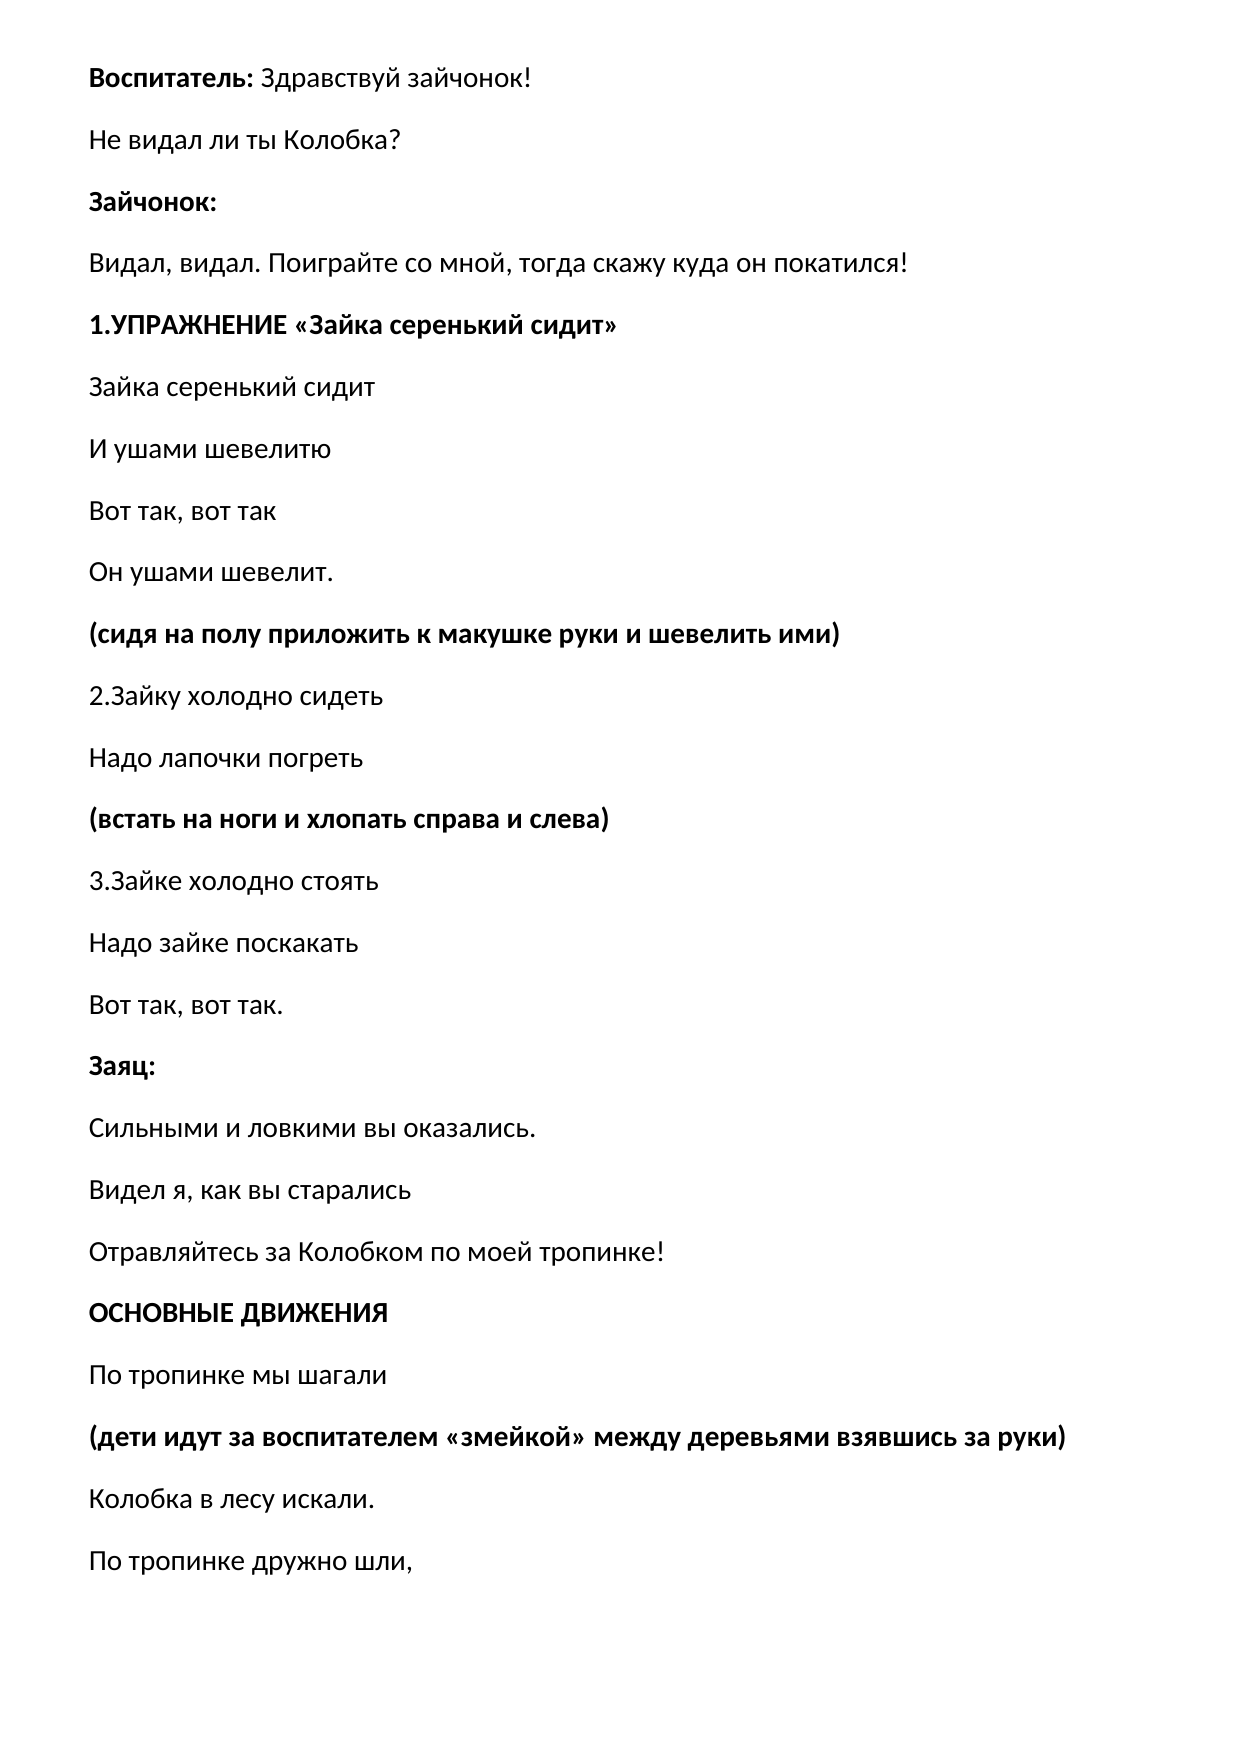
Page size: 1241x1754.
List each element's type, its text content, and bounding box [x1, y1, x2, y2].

text Отравляйтесь за Колобком по моей тропинке! [88, 1233, 1152, 1268]
text Видал, видал. Поиграйте со мной, тогда скажу куда он покатился! [88, 244, 1152, 280]
text Видел я, как вы старались [88, 1171, 1152, 1207]
text Надо лапочки погреть [88, 739, 1152, 774]
text По тропинке дружно шли, [88, 1542, 1152, 1577]
text Колобка в лесу искали. [88, 1480, 1152, 1516]
text По тропинке мы шагали [88, 1356, 1152, 1392]
text (сидя на полу приложить к макушке руки и шевелить ими) [88, 615, 1152, 651]
text Вот так, вот так [88, 492, 1152, 527]
text 3.Зайке холодно стоять [88, 862, 1152, 898]
text ОСНОВНЫЕ ДВИЖЕНИЯ [88, 1294, 1152, 1330]
text Он ушами шевелит. [88, 553, 1152, 589]
text 1.УПРАЖНЕНИЕ «Зайка серенький сидит» [88, 306, 1152, 342]
text (встать на ноги и хлопать справа и слева) [88, 800, 1152, 836]
text Воспитатель: Здравствуй зайчонок! [88, 59, 1152, 95]
text Надо зайке поскакать [88, 924, 1152, 959]
text 2.Зайку холодно сидеть [88, 677, 1152, 712]
text Сильными и ловкими вы оказались. [88, 1109, 1152, 1145]
text Зайка серенький сидит [88, 368, 1152, 404]
text (дети идут за воспитателем «змейкой» между деревьями взявшись за руки) [88, 1418, 1152, 1454]
text Вот так, вот так. [88, 986, 1152, 1021]
text Заяц: [88, 1047, 1152, 1083]
text Не видал ли ты Колобка? [88, 121, 1152, 157]
text Зайчонок: [88, 183, 1152, 218]
text И ушами шевелитю [88, 430, 1152, 465]
